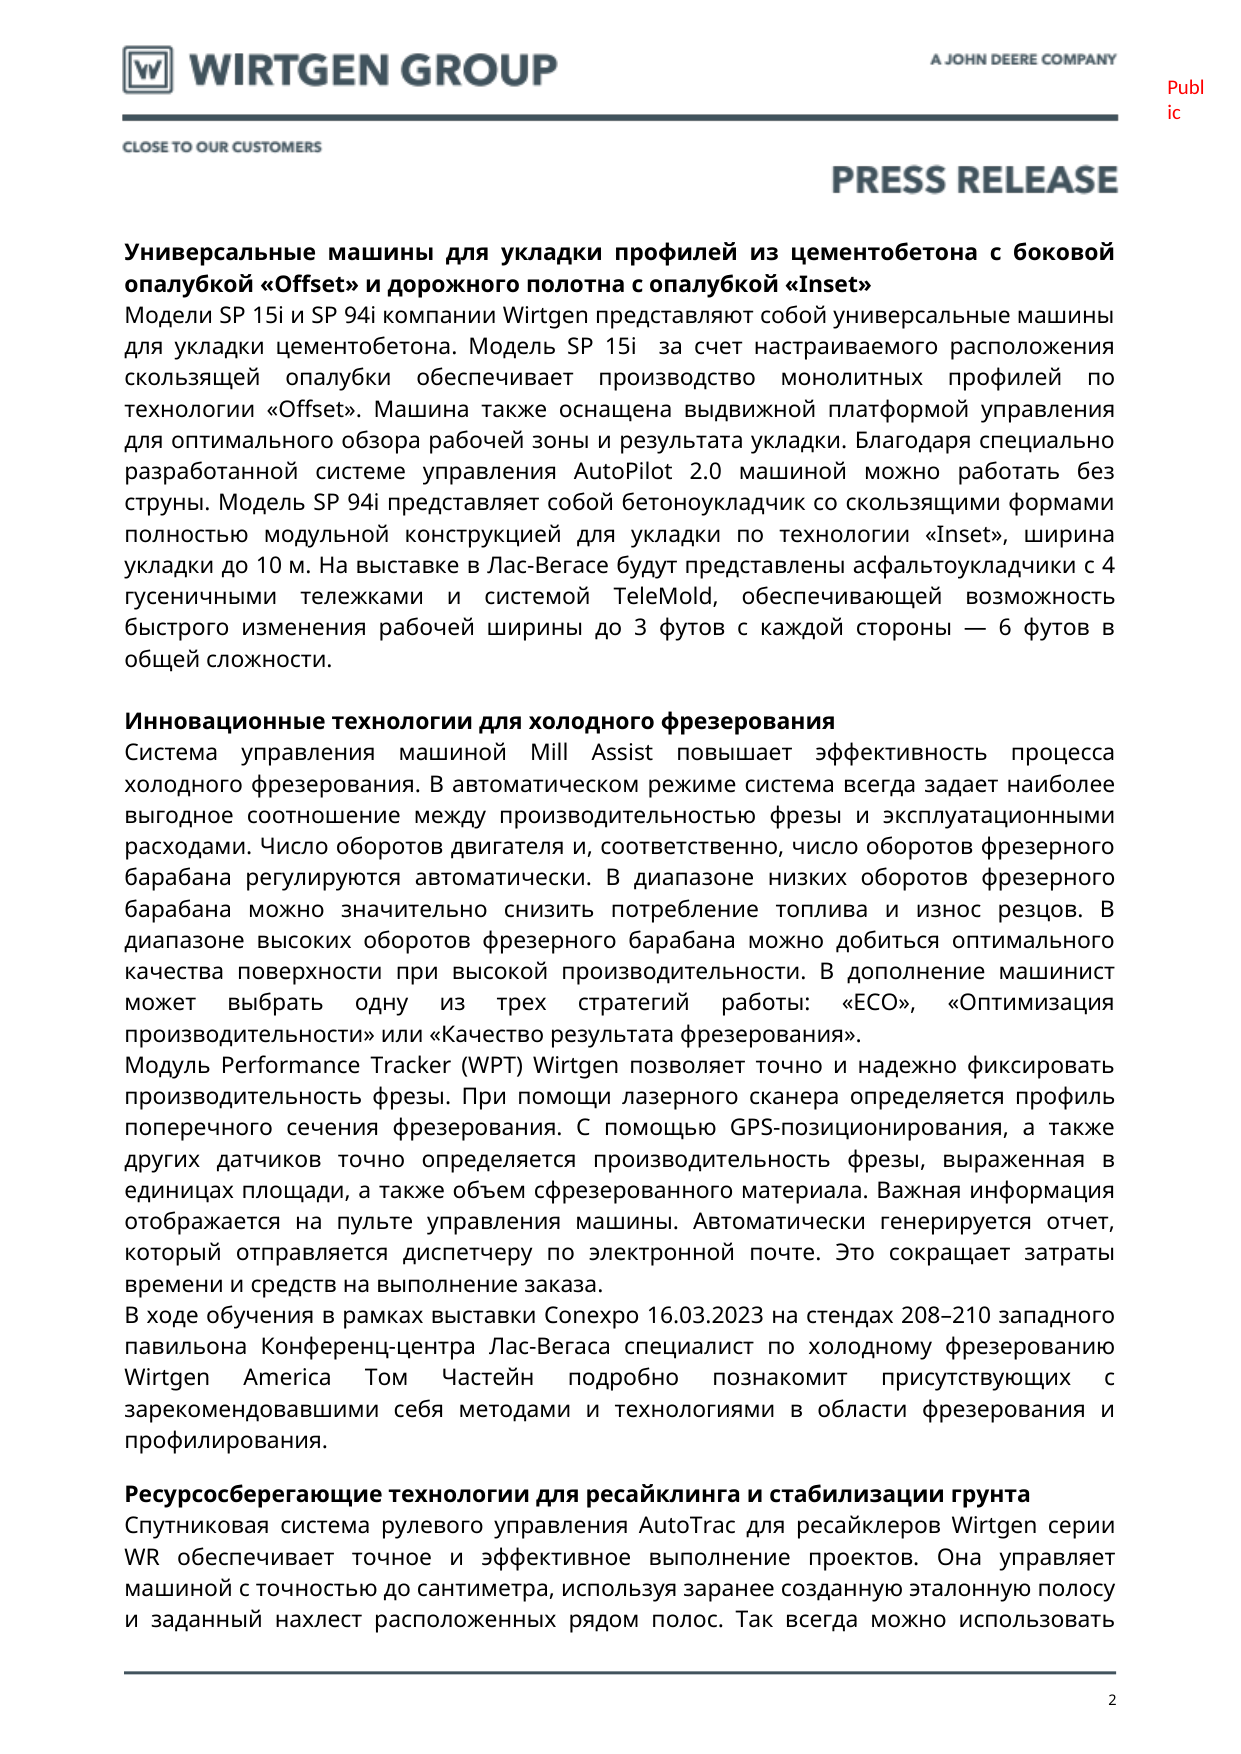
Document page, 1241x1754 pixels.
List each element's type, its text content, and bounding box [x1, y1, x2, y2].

text Система управления машиной Mill Assist повышает эффективность процесса холодного фрезерования. В автоматическом режиме система всегда задает наиболее выгодное соотношение между производительностью фрезы и эксплуатационными расходами. Число оборотов двигателя и, соответственно, число оборотов фрезерного барабана регулируются автоматически. В диапазоне низких оборотов фрезерного барабана можно значительно снизить потребление топлива и износ резцов. В диапазоне высоких оборотов фрезерного барабана можно добиться оптимального качества поверхности при высокой производительности. В дополнение машинист может выбрать одну из трех стратегий работы: «ECO», «Оптимизация производительности» или «Качество результата фрезерования». [124, 736, 1116, 1049]
text Модели SP 15i и SP 94i компании Wirtgen представляют собой универсальные машины для укладки цементобетона. Модель SP 15i за счет настраиваемого расположения скользящей опалубки обеспечивает производство монолитных профилей по технологии «Offset». Машина также оснащена выдвижной платформой управления для оптимального обзора рабочей зоны и результата укладки. Благодаря специально разработанной системе управления AutoPilot 2.0 машиной можно работать без струны. Модель SP 94i представляет собой бетоноукладчик со скользящими формами полностью модульной конструкцией для укладки по технологии «Inset», ширина укладки до 10 м. На выставке в Лас-Вегасе будут представлены асфальтоукладчики с 4 гусеничными тележками и системой TeleMold, обеспечивающей возможность быстрого изменения рабочей ширины до 3 футов с каждой стороны — 6 футов в общей сложности. [124, 299, 1116, 674]
text Инновационные технологии для холодного фрезерования [124, 705, 1116, 736]
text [124, 1509, 1116, 1634]
text В ходе обучения в рамках выставки Conexpo 16.03.2023 на стендах 208–210 западного павильона Конференц-центра Лас-Вегаса специалист по холодному фрезерованию Wirtgen America Том Частейн подробно познакомит присутствующих с зарекомендовавшими себя методами и технологиями в области фрезерования и профилирования. [124, 1299, 1116, 1455]
text Ресурсосберегающие технологии для ресайклинга и стабилизации грунта [124, 1478, 1116, 1509]
text Универсальные машины для укладки профилей из цементобетона с боковой опалубкой «Offset» и дорожного полотна с опалубкой «Inset» [124, 236, 1116, 299]
text Модуль Performance Tracker (WPT) Wirtgen позволяет точно и надежно фиксировать производительность фрезы. При помощи лазерного сканера определяется профиль поперечного сечения фрезерования. С помощью GPS-позиционирования, а также других датчиков точно определяется производительность фрезы, выраженная в единицах площади, а также объем сфрезерованного материала. Важная информация отображается на пульте управления машины. Автоматически генерируется отчет, который отправляется диспетчеру по электронной почте. Это сокращает затраты времени и средств на выполнение заказа. [124, 1049, 1116, 1299]
